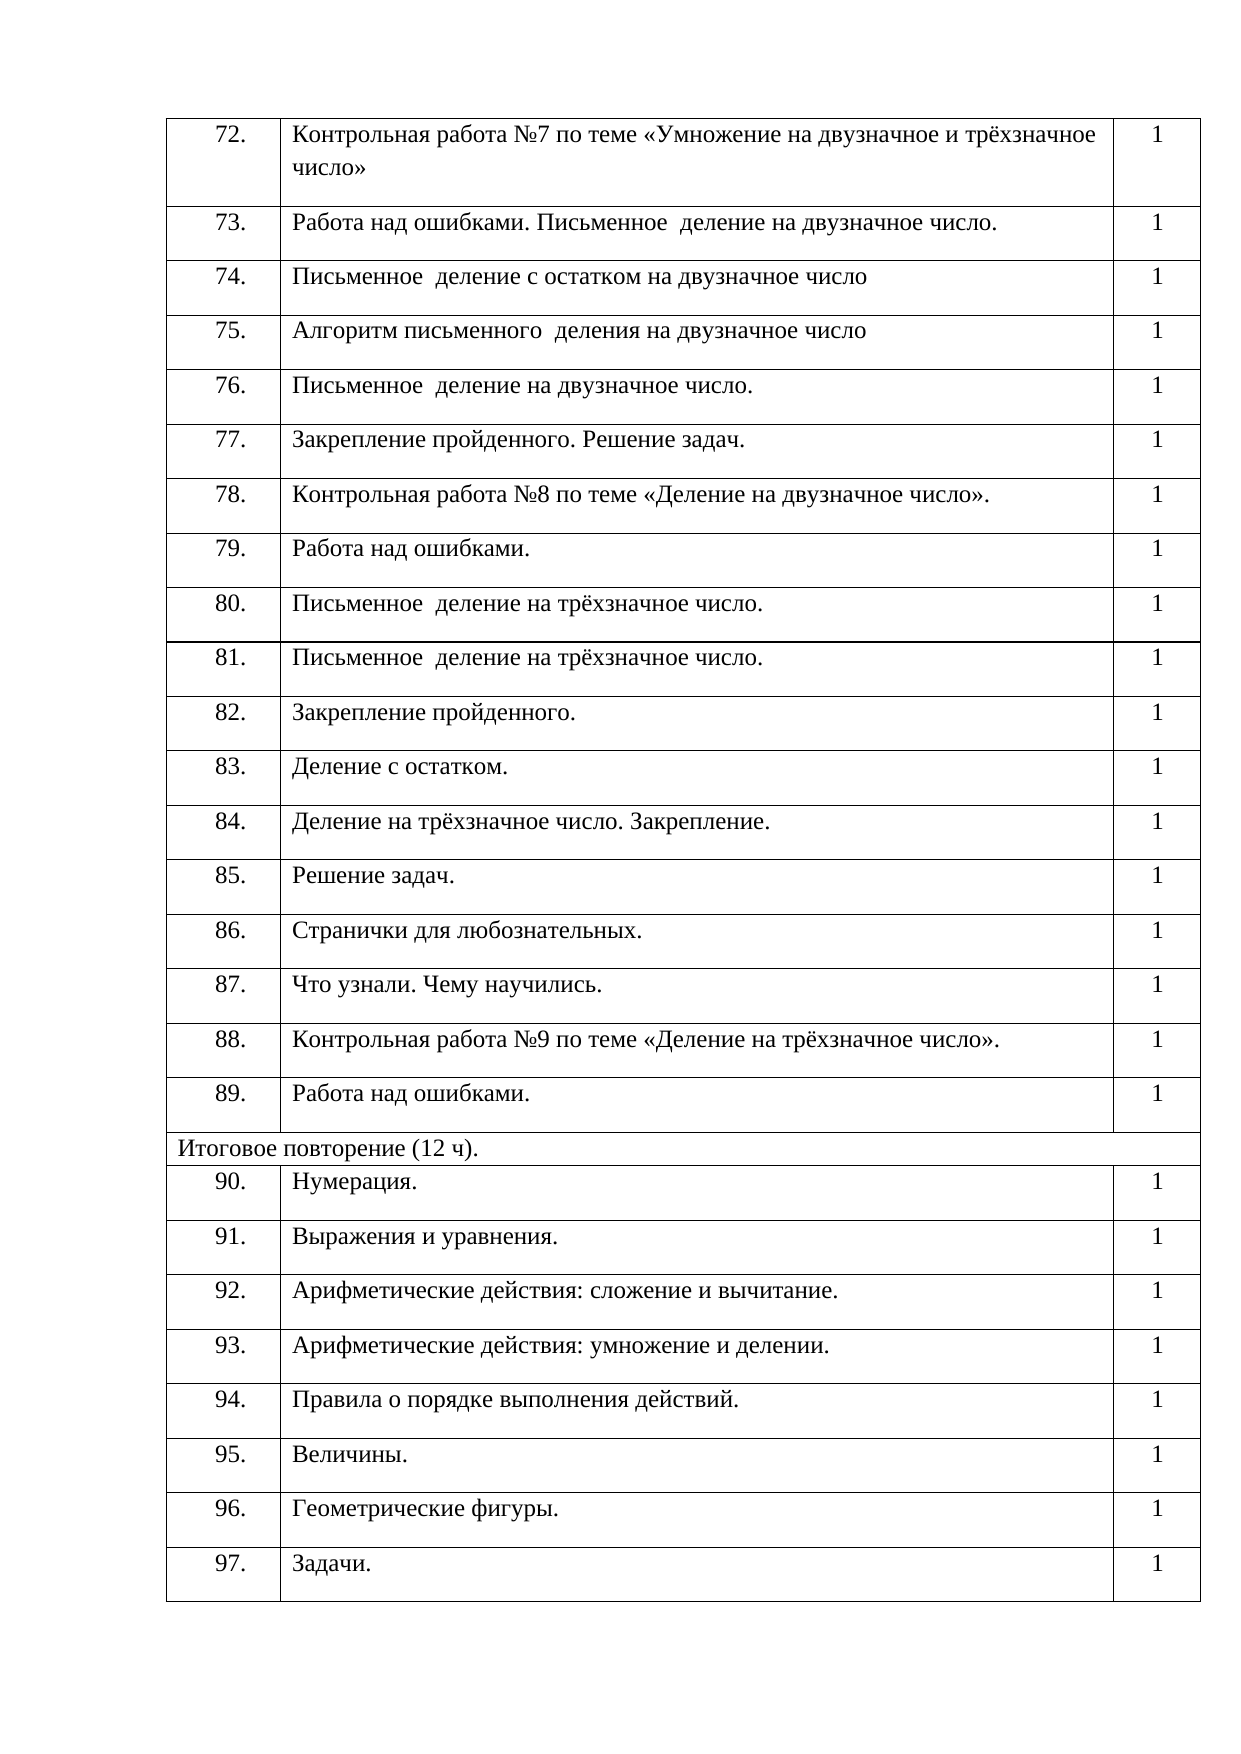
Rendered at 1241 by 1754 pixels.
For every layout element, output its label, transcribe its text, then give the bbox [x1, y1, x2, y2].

table_cell 1 [1114, 643, 1200, 696]
table_cell Выражения и уравнения. [281, 1221, 1113, 1274]
table_cell [167, 425, 280, 478]
table_cell [167, 1384, 280, 1438]
table_cell [167, 370, 280, 423]
table_cell Арифметические действия: сложение и вычитание. [281, 1275, 1113, 1329]
table_cell [167, 751, 280, 805]
table_cell 1 [1114, 1384, 1200, 1438]
table_cell Алгоритм письменного деления на двузначное число [281, 316, 1113, 369]
table_cell 1 [1114, 1548, 1200, 1601]
table_cell [167, 119, 280, 206]
table_cell Правила о порядке выполнения действий. [281, 1384, 1113, 1438]
table_cell Деление на трёхзначное число. Закрепление. [281, 806, 1113, 859]
table_cell [167, 316, 280, 369]
table_cell Закрепление пройденного. Решение задач. [281, 425, 1113, 478]
table_cell [167, 1024, 280, 1077]
table_cell [167, 1275, 280, 1329]
table_cell [167, 1439, 280, 1492]
table_cell Письменное деление на двузначное число. [281, 370, 1113, 423]
table_cell 1 [1114, 534, 1200, 587]
table_cell 1 [1114, 806, 1200, 859]
table_cell Геометрические фигуры. [281, 1493, 1113, 1547]
table_cell Странички для любознательных. [281, 915, 1113, 968]
table_cell Работа над ошибками. [281, 1078, 1113, 1132]
table_cell [167, 1166, 280, 1220]
table_cell Письменное деление на трёхзначное число. [281, 643, 1113, 696]
table_cell 1 [1114, 479, 1200, 532]
table_cell Итоговое повторение (12 ч). [167, 1133, 1200, 1165]
table_cell [167, 915, 280, 968]
table_cell Контрольная работа №7 по теме «Умножение на двузначное и трёхзначное число» [281, 119, 1113, 206]
table_cell Работа над ошибками. [281, 534, 1113, 587]
table_cell 1 [1114, 1166, 1200, 1220]
table_cell [167, 1078, 280, 1132]
table_cell 1 [1114, 207, 1200, 260]
table_cell 1 [1114, 1439, 1200, 1492]
table_cell 1 [1114, 915, 1200, 968]
table_cell 1 [1114, 316, 1200, 369]
table_cell 1 [1114, 969, 1200, 1023]
table_cell Величины. [281, 1439, 1113, 1492]
table_cell Письменное деление на трёхзначное число. [281, 588, 1113, 641]
table_cell [167, 969, 280, 1023]
table_cell 1 [1114, 1275, 1200, 1329]
table_cell Работа над ошибками. Письменное деление на двузначное число. [281, 207, 1113, 260]
table_cell 1 [1114, 425, 1200, 478]
table_cell [167, 261, 280, 314]
table_cell 1 [1114, 751, 1200, 805]
table_cell 1 [1114, 1493, 1200, 1547]
table_cell 1 [1114, 860, 1200, 914]
table_cell [167, 588, 280, 641]
table_cell Задачи. [281, 1548, 1113, 1601]
table_cell [167, 479, 280, 532]
table_cell Закрепление пройденного. [281, 697, 1113, 750]
table_cell [167, 860, 280, 914]
table_cell Нумерация. [281, 1166, 1113, 1220]
table_cell [167, 1221, 280, 1274]
table_cell Контрольная работа №9 по теме «Деление на трёхзначное число». [281, 1024, 1113, 1077]
table_cell 1 [1114, 261, 1200, 314]
table_cell [167, 1548, 280, 1601]
table_cell Решение задач. [281, 860, 1113, 914]
table_cell [167, 534, 280, 587]
table_cell 1 [1114, 1330, 1200, 1383]
table_cell 1 [1114, 119, 1200, 206]
table_cell Что узнали. Чему научились. [281, 969, 1113, 1023]
table_cell Арифметические действия: умножение и делении. [281, 1330, 1113, 1383]
table_cell 1 [1114, 697, 1200, 750]
table_cell [167, 643, 280, 696]
table_cell Контрольная работа №8 по теме «Деление на двузначное число». [281, 479, 1113, 532]
table_cell Деление с остатком. [281, 751, 1113, 805]
table_cell [167, 1330, 280, 1383]
table_cell [167, 207, 280, 260]
table_cell 1 [1114, 1078, 1200, 1132]
table_cell 1 [1114, 1221, 1200, 1274]
table_cell Письменное деление с остатком на двузначное число [281, 261, 1113, 314]
table_cell [167, 1493, 280, 1547]
table_cell 1 [1114, 1024, 1200, 1077]
table_cell 1 [1114, 370, 1200, 423]
table_cell 1 [1114, 588, 1200, 641]
table_cell [167, 806, 280, 859]
table_cell [167, 697, 280, 750]
